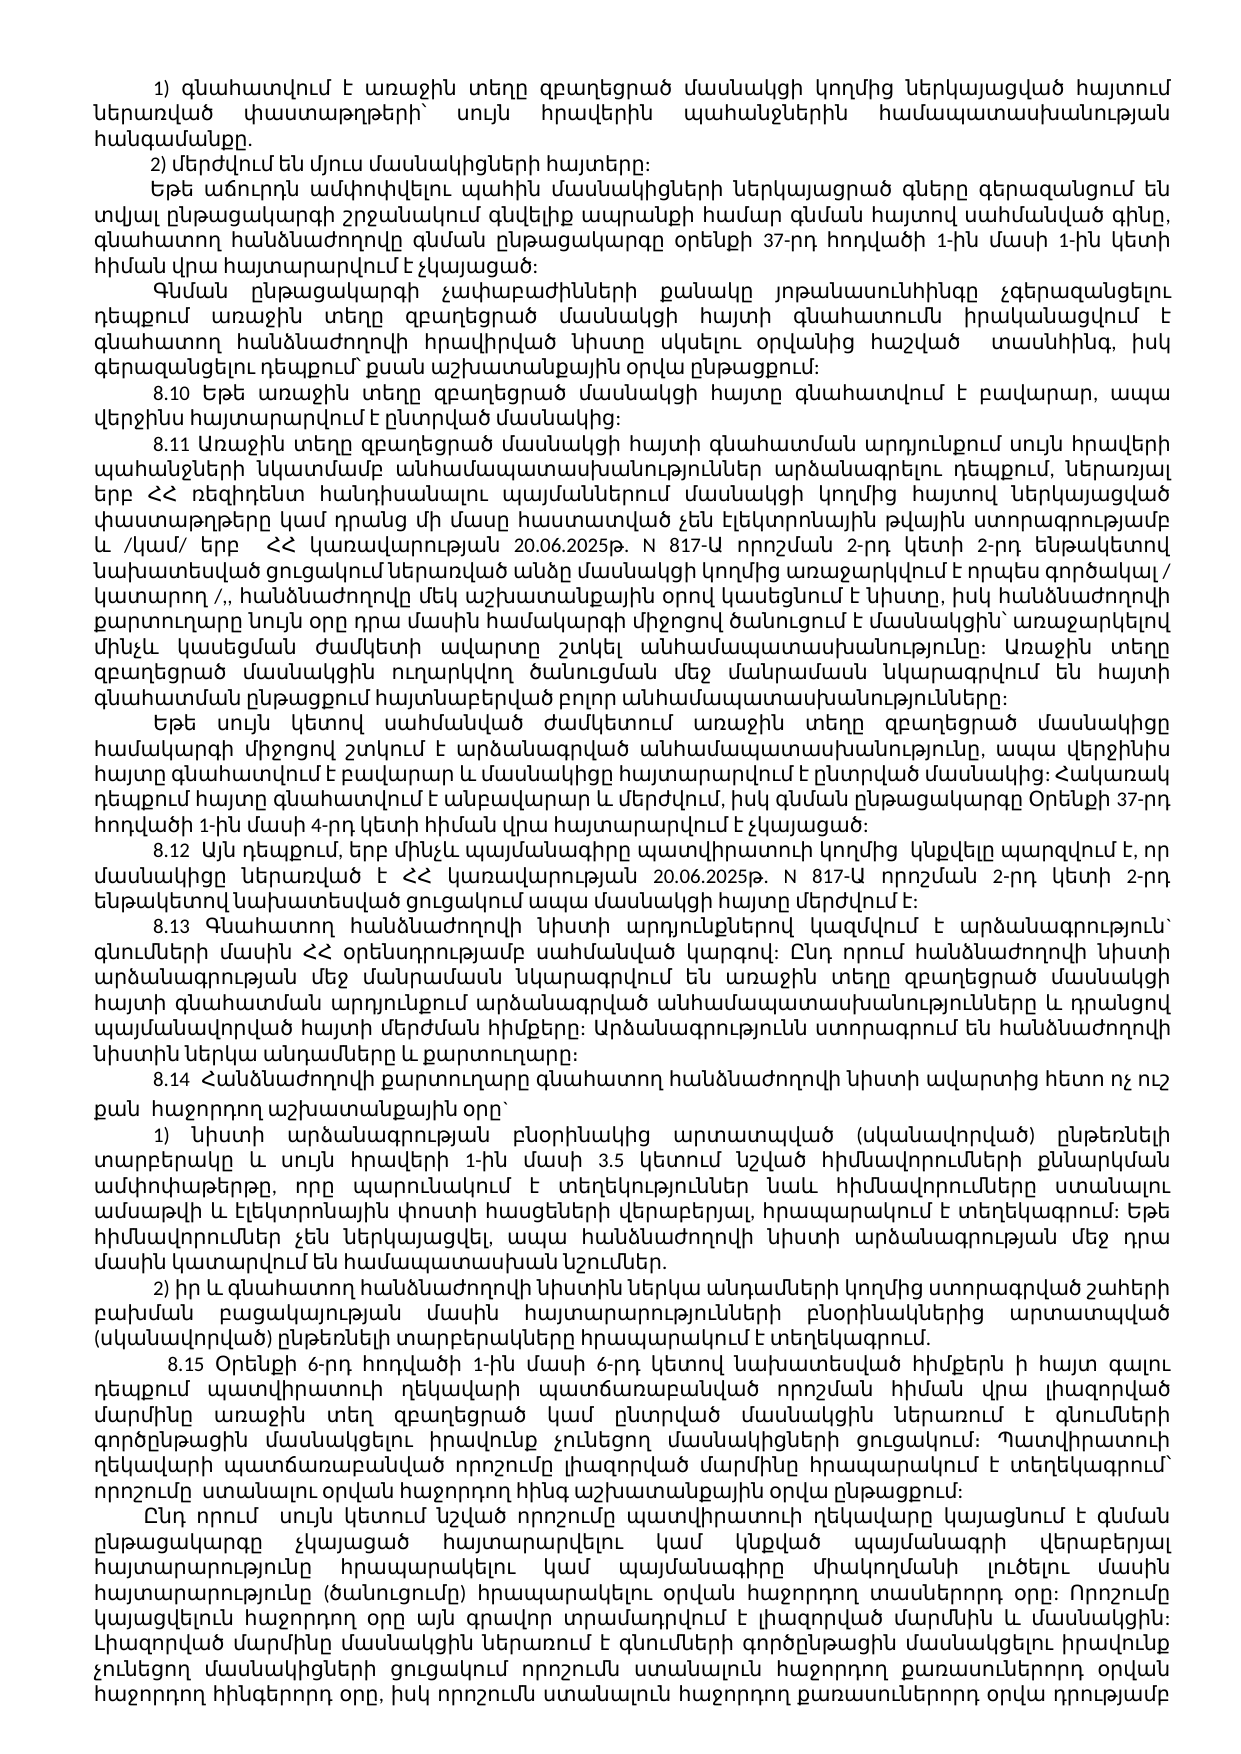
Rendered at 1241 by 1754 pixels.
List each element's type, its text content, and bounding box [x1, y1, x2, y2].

text 2) մերժվում են մյուս մասնակիցների հայտերը: [94, 151, 1171, 177]
text Եթե սույն կետով սահմանված ժամկետում առաջին տեղը զբաղեցրած մասնակիցը համակարգի միջոցով շտկում է արձանագրված անհամապատասխանությունը, ապա վերջինիս հայտը գնահատվում է բավարար և մասնակիցը հայտարարվում է ընտրված մասնակից: Հակառակ դեպքում հայտը գնահատվում է անբավարար և մերժվում, իսկ գնման ընթացակարգը Օրենքի 37-րդ հոդվածի 1-ին մասի 4-րդ կետի հիման վրա հայտարարվում է չկայացած: [94, 710, 1171, 837]
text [94, 1503, 1171, 1707]
text 8.12 Այն դեպքում, երբ մինչև պայմանագիրը պատվիրատուի կողմից կնքվելը պարզվում է, որ մասնակիցը ներառված է ՀՀ կառավարության 20.06.2025թ. N 817-Ա որոշման 2-րդ կետի 2-րդ ենթակետով նախատեսված ցուցակում ապա մասնակցի հայտը մերժվում է: [94, 837, 1171, 914]
text 1) նիստի արձանագրության բնօրինակից արտատպված (սկանավորված) ընթեռնելի տարբերակը և սույն հրավերի 1-ին մասի 3.5 կետում նշված հիմնավորումների քննարկման ամփոփաթերթը, որը պարունակում է տեղեկություններ նաև հիմնավորումները ստանալու ամսաթվի և էլեկտրոնային փոստի հասցեների վերաբերյալ, հրապարակում է տեղեկագրում: Եթե հիմնավորումներ չեն ներկայացվել, ապա հանձնաժողովի նիստի արձանագրության մեջ դրա մասին կատարվում են համապատասխան նշումներ. [94, 1122, 1171, 1275]
text 8.13 Գնահատող հանձնաժողովի նիստի արդյունքներով կազմվում է արձանագրություն` գնումների մասին ՀՀ օրենսդրությամբ սահմանված կարգով: Ընդ որում հանձնաժողովի նիստի արձանագրության մեջ մանրամասն նկարագրվում են առաջին տեղը զբաղեցրած մասնակցի հայտի գնահատման արդյունքում արձանագրված անհամապատասխանությունները և դրանցով պայմանավորված հայտի մերժման հիմքերը: Արձանագրությունն ստորագրում են հանձնաժողովի նիստին ներկա անդամները և քարտուղարը։ [94, 914, 1171, 1066]
text 8.15 Օրենքի 6-րդ հոդվածի 1-ին մասի 6-րդ կետով նախատեսված հիմքերն ի հայտ գալու դեպքում պատվիրատուի ղեկավարի պատճառաբանված որոշման հիման վրա լիազորված մարմինը առաջին տեղ զբաղեցրած կամ ընտրված մասնակցին ներառում է գնումների գործընթացին մասնակցելու իրավունք չունեցող մասնակիցների ցուցակում։ Պատվիրատուի ղեկավարի պատճառաբանված որոշումը լիազորված մարմինը հրապարակում է տեղեկագրում՝ որոշումը ստանալու օրվան հաջորդող հինգ աշխատանքային օրվա ընթացքում: [94, 1351, 1171, 1503]
text 8.10 Եթե առաջին տեղը զբաղեցրած մասնակցի հայտը գնահատվում է բավարար, ապա վերջինս հայտարարվում է ընտրված մասնակից: [94, 380, 1171, 431]
text 2) իր և գնահատող հանձնաժողովի նիստին ներկա անդամների կողմից ստորագրված շահերի բախման բացակայության մասին հայտարարությունների բնօրինակներից արտատպված (սկանավորված) ընթեռնելի տարբերակները հրապարակում է տեղեկագրում. [94, 1275, 1171, 1351]
text Գնման ընթացակարգի չափաբաժինների քանակը յոթանասունհինգը չգերազանցելու դեպքում առաջին տեղը զբաղեցրած մասնակցի հայտի գնահատումն իրականացվում է գնահատող հանձնաժողովի հրավիրված նիստը սկսելու օրվանից հաշված տասնհինգ, իսկ գերազանցելու դեպքում՝ քսան աշխատանքային օրվա ընթացքում: [94, 278, 1171, 380]
text Եթե աճուրդն ամփոփվելու պահին մասնակիցների ներկայացրած գները գերազանցում են տվյալ ընթացակարգի շրջանակում գնվելիք ապրանքի համար գնման հայտով սահմանված գինը, գնահատող հանձնաժողովը գնման ընթացակարգը օրենքի 37-րդ հոդվածի 1-ին մասի 1-ին կետի հիման վրա հայտարարվում է չկայացած: [94, 177, 1171, 278]
text 8.11 Առաջին տեղը զբաղեցրած մասնակցի հայտի գնահատման արդյունքում սույն հրավերի պահանջների նկատմամբ անհամապատասխանություններ արձանագրելու դեպքում, ներառյալ երբ ՀՀ ռեզիդենտ հանդիսանալու պայմաններում մասնակցի կողմից հայտով ներկայացված փաստաթղթերը կամ դրանց մի մասը հաստատված չեն էլեկտրոնային թվային ստորագրությամբ և /կամ/ երբ ՀՀ կառավարության 20.06.2025թ. N 817-Ա որոշման 2-րդ կետի 2-րդ ենթակետով նախատեսված ցուցակում ներառված անձը մասնակցի կողմից առաջարկվում է որպես գործակալ / կատարող /,, հանձնաժողովը մեկ աշխատանքային օրով կասեցնում է նիստը, իսկ հանձնաժողովի քարտուղարը նույն օրը դրա մասին համակարգի միջոցով ծանուցում է մասնակցին՝ առաջարկելով մինչև կասեցման ժամկետի ավարտը շտկել անհամապատասխանությունը: Առաջին տեղը զբաղեցրած մասնակցին ուղարկվող ծանուցման մեջ մանրամասն նկարագրվում են հայտի գնահատման ընթացքում հայտնաբերված բոլոր անհամապատասխանությունները: [94, 431, 1171, 710]
text 1) գնահատվում է առաջին տեղը զբաղեցրած մասնակցի կողմից ներկայացված հայտում ներառված փաստաթղթերի՝ սույն հրավերին պահանջներին համապատասխանության հանգամանքը. [94, 75, 1171, 151]
text 8.14 Հանձնաժողովի քարտուղարը գնահատող հանձնաժողովի նիստի ավարտից հետո ոչ ուշ քան հաջորդող աշխատանքային օրը` [94, 1066, 1171, 1122]
